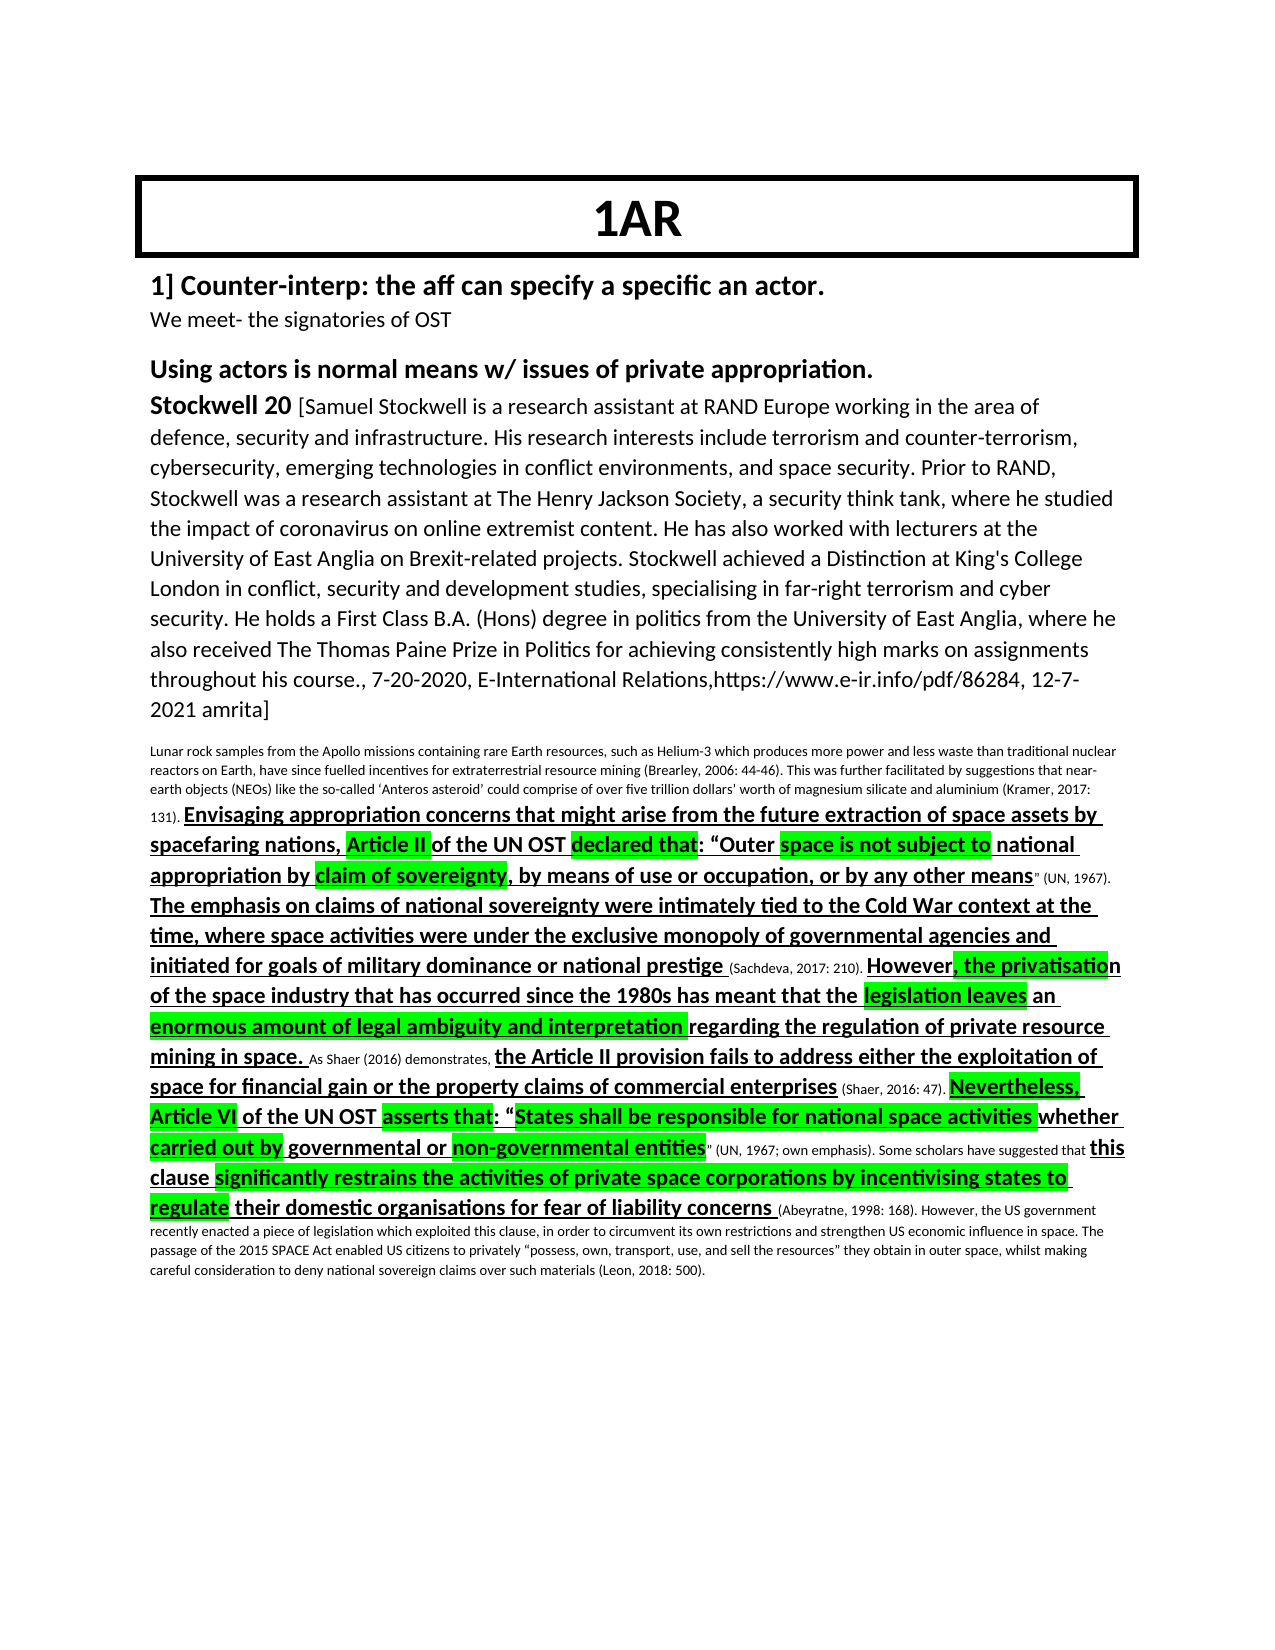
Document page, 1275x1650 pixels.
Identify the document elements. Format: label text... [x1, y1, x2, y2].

text Lunar rock samples from the Apollo missions containing rare Earth resources, such as Helium-3 which produces more power and less waste than traditional nuclear reactors on Earth, have since fuelled incentives for extraterrestrial resource mining (Brearley, 2006: 44-46). This was further facilitated by suggestions that near-earth objects (NEOs) like the so-called ‘Anteros asteroid’ could comprise of over five trillion dollars’ worth of magnesium silicate and aluminium (Kramer, 2017: 131). Envisaging appropriation concerns that might arise from the future extraction of space assets by spacefaring nations, Article II of the UN OST declared that: “Outer space is not subject to national appropriation by claim of sovereignty, by means of use or occupation, or by any other means” (UN, 1967). The emphasis on claims of national sovereignty were intimately tied to the Cold War context at the time, where space activities were under the exclusive monopoly of governmental agencies and initiated for goals of military dominance or national prestige (Sachdeva, 2017: 210). However, the privatisation of the space industry that has occurred since the 1980s has meant that the legislation leaves an enormous amount of legal ambiguity and interpretation regarding the regulation of private resource mining in space. As Shaer (2016) demonstrates, the Article II provision fails to address either the exploitation of space for financial gain or the property claims of commercial enterprises (Shaer, 2016: 47). Nevertheless, Article VI of the UN OST asserts that: “States shall be responsible for national space activities whether carried out by governmental or non-governmental entities” (UN, 1967; own emphasis). Some scholars have suggested that this clause significantly restrains the activities of private space corporations by incentivising states to regulate their domestic organisations for fear of liability concerns (Abeyratne, 1998: 168). However, the US government recently enacted a piece of legislation which exploited this clause, in order to circumvent its own restrictions and strengthen US economic influence in space. The passage of the 2015 SPACE Act enabled US citizens to privately “possess, own, transport, use, and sell the resources” they obtain in outer space, whilst making careful consideration to deny national sovereign claims over such materials (Leon, 2018: 500). [150, 742, 1125, 1279]
text Stockwell 20 [Samuel Stockwell is a research assistant at RAND Europe working in the area of defence, security and infrastructure. His research interests include terrorism and counter-terrorism, cybersecurity, emerging technologies in conflict environments, and space security. Prior to RAND, Stockwell was a research assistant at The Henry Jackson Society, a security think tank, where he studied the impact of coronavirus on online extremist content. He has also worked with lecturers at the University of East Anglia on Brexit-related projects. Stockwell achieved a Distinction at King's College London in conflict, security and development studies, specialising in far-right terrorism and cyber security. He holds a First Class B.A. (Hons) degree in politics from the University of East Anglia, where he also received The Thomas Paine Prize in Politics for achieving consistently high marks on assignments throughout his course., 7-20-2020, E-International Relations,https://www.e-ir.info/pdf/86284, 12-7-2021 amrita] [150, 388, 1125, 723]
subtitle 1AR [142, 181, 1133, 252]
subtitle Using actors is normal means w/ issues of private appropriation. [150, 352, 1125, 386]
subtitle 1] Counter-interp: the aff can specify a specific an actor. [150, 267, 1125, 303]
text We meet- the signatories of OST [150, 306, 1125, 334]
